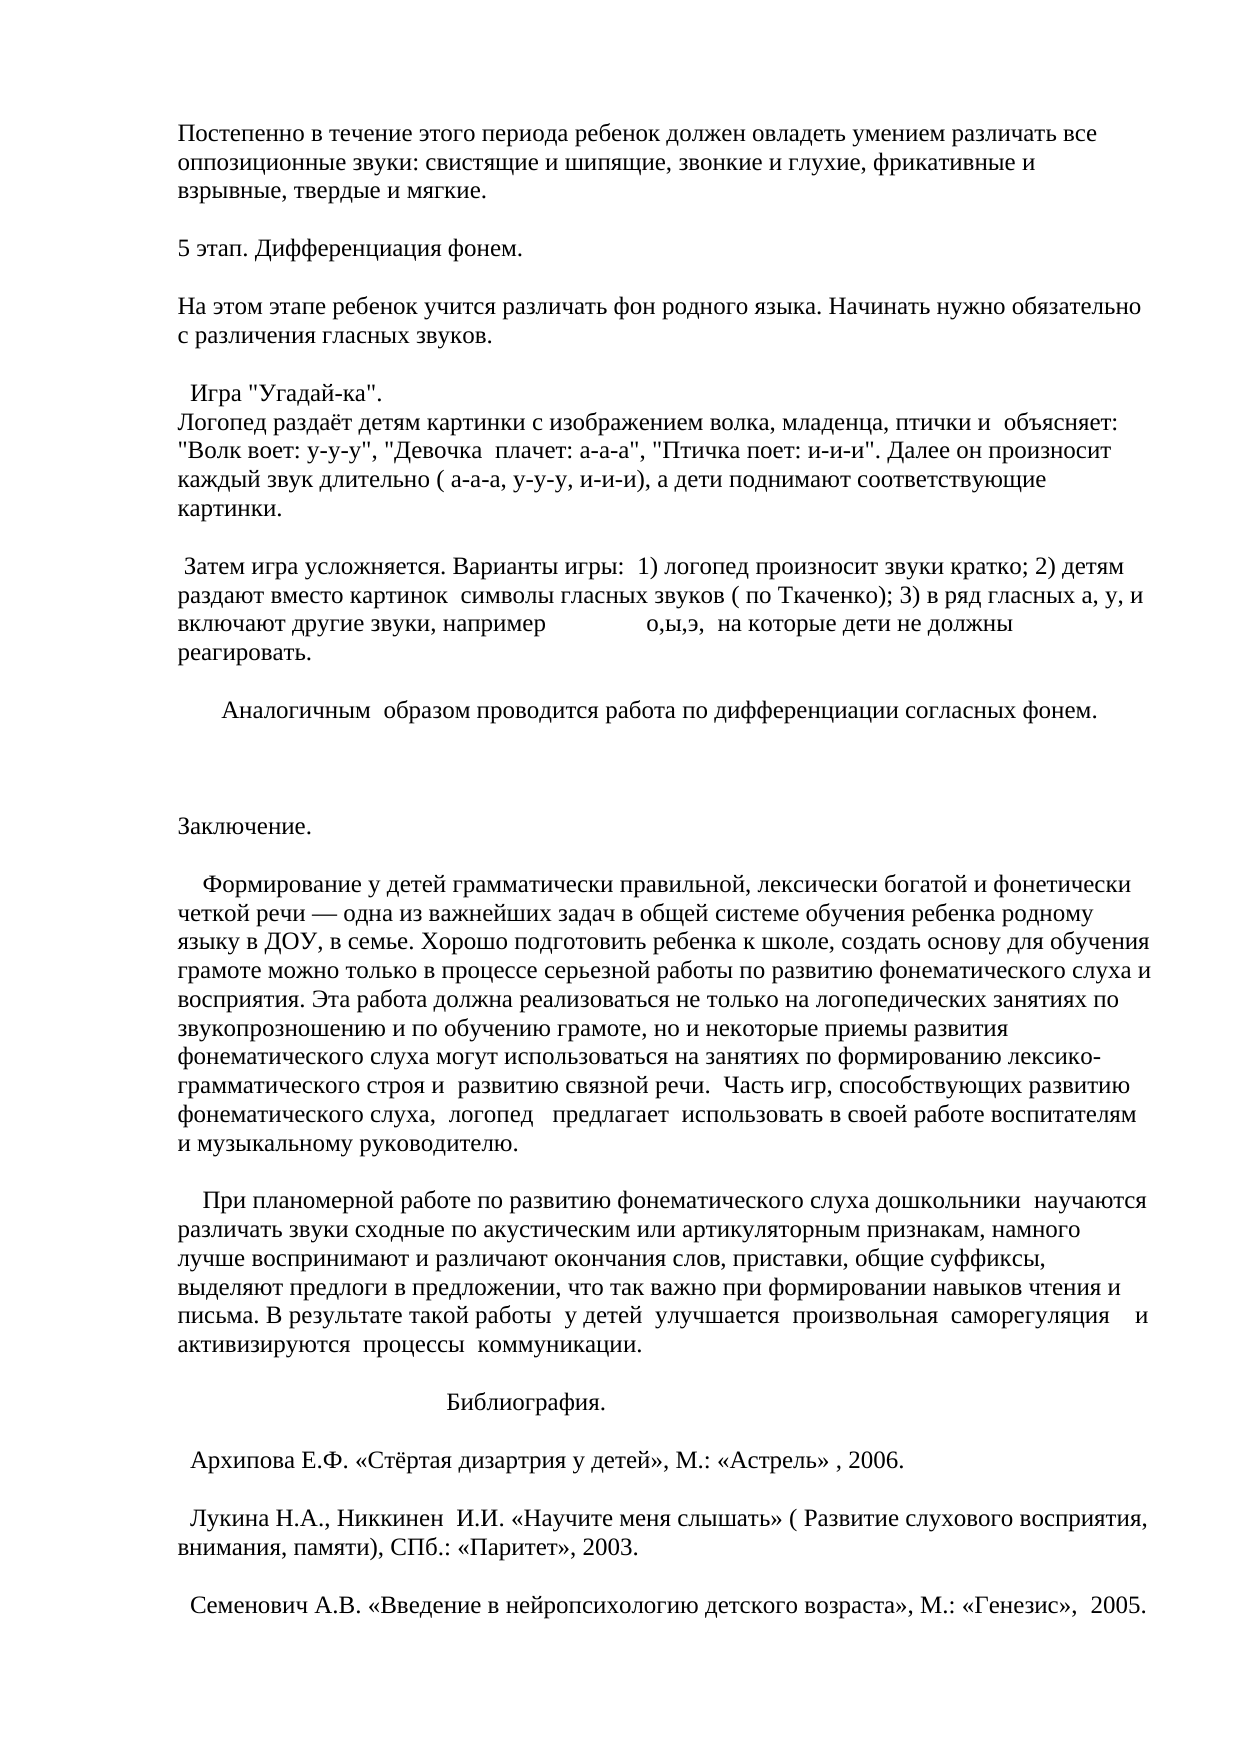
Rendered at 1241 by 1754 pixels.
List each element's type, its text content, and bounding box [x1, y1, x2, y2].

text Игра "Угадай-ка". Логопед раздаёт детям картинки с изображением волка, младенца, птички и объясняет: "Волк воет: у-у-у", "Девочка плачет: а-а-а", "Птичка поет: и-и-и". Далее он произносит каждый звук длительно ( а-а-а, у-у-у, и-и-и), а дети поднимают соответствующие картинки. [177, 378, 1152, 522]
text На этом этапе ребенок учится различать фон родного языка. Начинать нужно обязательно с различения гласных звуков. [177, 291, 1152, 349]
text 5 этап. Дифференциация фонем. [177, 233, 1152, 262]
text При планомерной работе по развитию фонематического слуха дошкольники научаются различать звуки сходные по акустическим или артикуляторным признакам, намного лучше воспринимают и различают окончания слов, приставки, общие суффиксы, выделяют предлоги в предложении, что так важно при формировании навыков чтения и письма. В результате такой работы у детей улучшается произвольная саморегуляция и активизируются процессы коммуникации. [177, 1186, 1152, 1358]
text Заключение. [177, 811, 1152, 840]
text Лукина Н.А., Никкинен И.И. «Научите меня слышать» ( Развитие слухового восприятия, внимания, памяти), СПб.: «Паритет», 2003. [177, 1503, 1152, 1561]
text Постепенно в течение этого периода ребенок должен овладеть умением различать все оппозиционные звуки: свистящие и шипящие, звонкие и глухие, фрикативные и взрывные, твердые и мягкие. [177, 118, 1152, 204]
text Семенович А.В. «Введение в нейропсихологию детского возраста», М.: «Генезис», 2005. [177, 1590, 1152, 1618]
text Аналогичным образом проводится работа по дифференциации согласных фонем. [177, 695, 1152, 724]
text Формирование у детей грамматически правильной, лексически богатой и фонетически четкой речи — одна из важнейших задач в общей системе обучения ребенка родному языку в ДОУ, в семье. Хорошо подготовить ребенка к школе, создать основу для обучения грамоте можно только в процессе серьезной работы по развитию фонематического слуха и восприятия. Эта работа должна реализоваться не только на логопедических занятиях по звукопрозношению и по обучению грамоте, но и некоторые приемы развития фонематического слуха могут использоваться на занятиях по формированию лексико-грамматического строя и развитию связной речи. Часть игр, способствующих развитию фонематического слуха, логопед предлагает использовать в своей работе воспитателям и музыкальному руководителю. [177, 869, 1152, 1156]
text Архипова Е.Ф. «Стёртая дизартрия у детей», М.: «Астрель» , 2006. [177, 1445, 1152, 1474]
text Затем игра усложняется. Варианты игры: 1) логопед произносит звуки кратко; 2) детям раздают вместо картинок символы гласных звуков ( по Ткаченко); 3) в ряд гласных а, у, и включают другие звуки, например о,ы,э, на которые дети не должны реагировать. [177, 551, 1152, 666]
text Библиография. [177, 1387, 1152, 1416]
